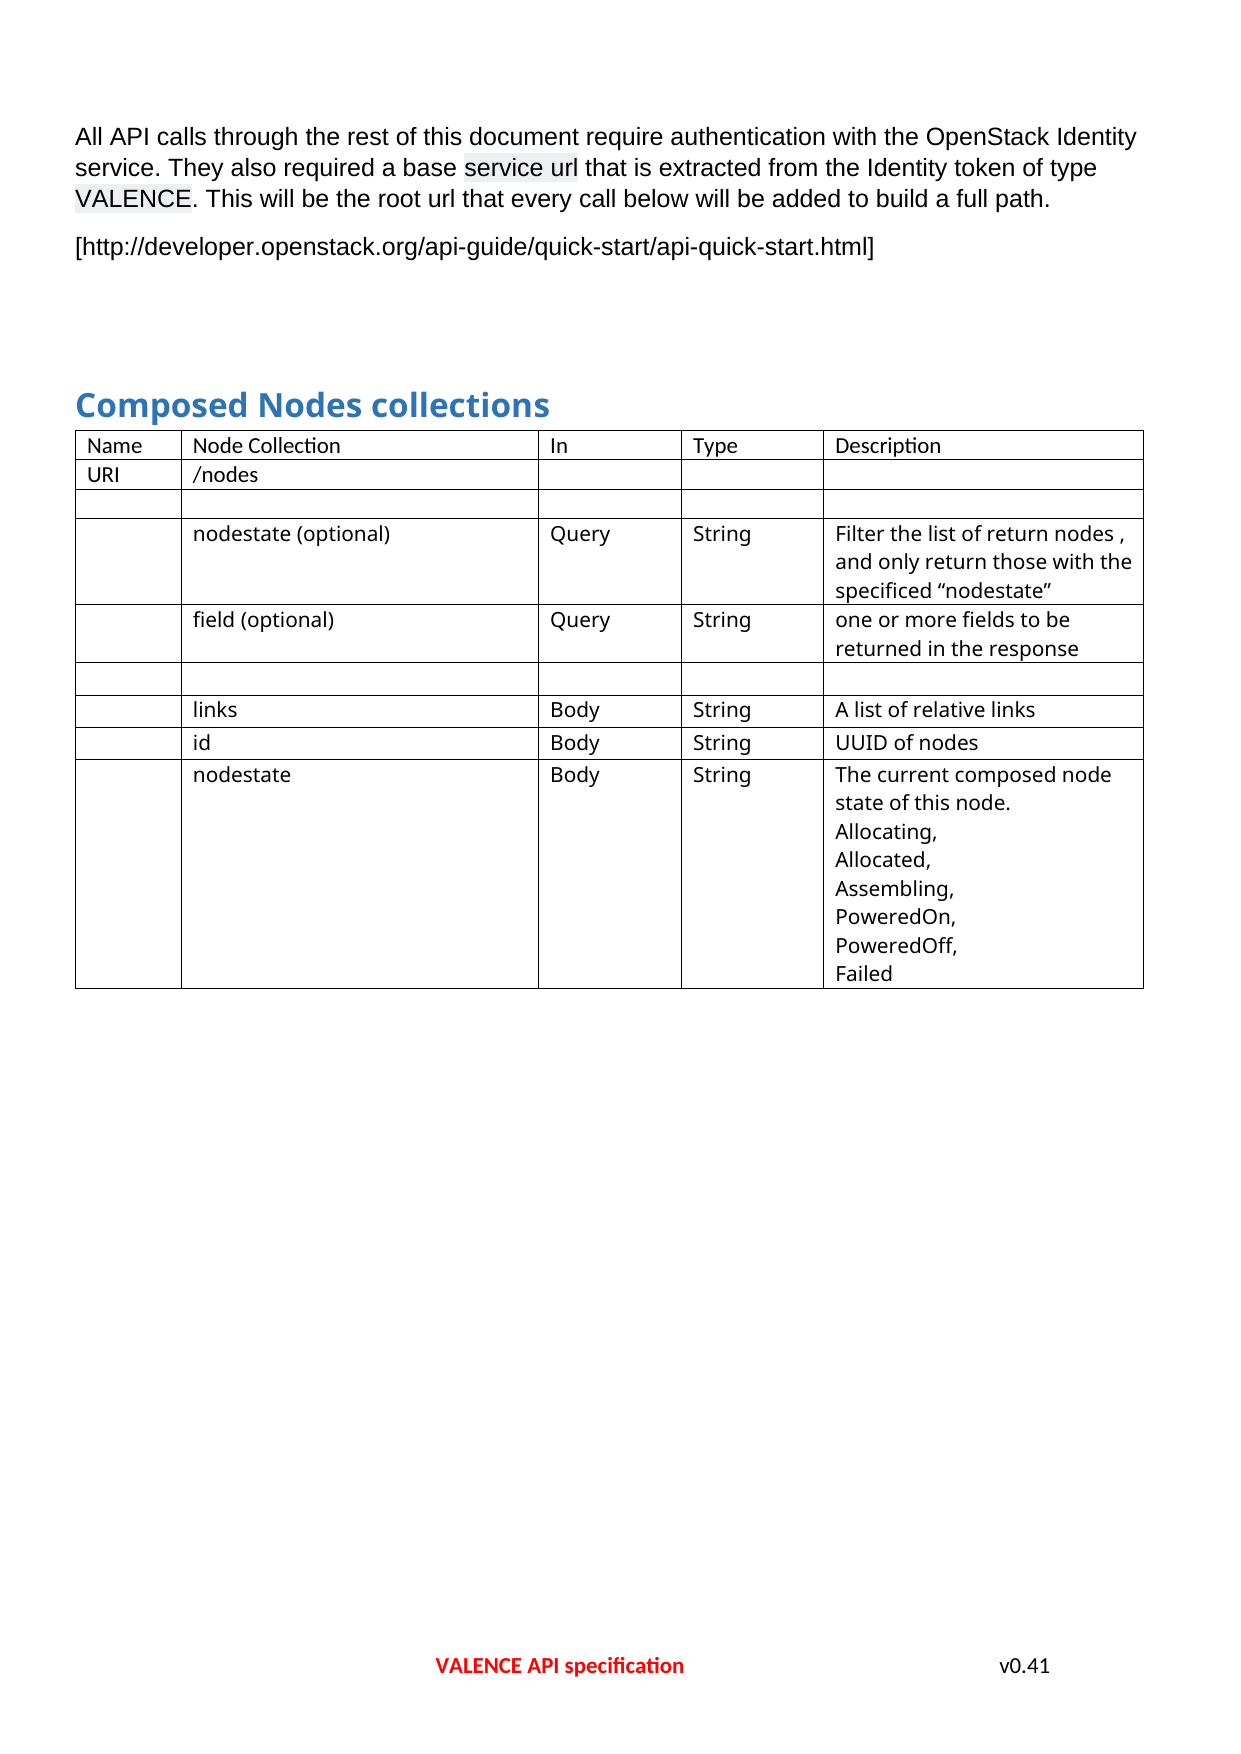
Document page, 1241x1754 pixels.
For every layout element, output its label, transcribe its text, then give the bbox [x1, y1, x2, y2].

table_cell Body [539, 728, 681, 759]
table_cell String [682, 760, 823, 988]
table_cell [76, 728, 181, 759]
table_cell one or more fields to be returned in the response [824, 605, 1143, 662]
table_cell [539, 460, 681, 488]
table_cell [824, 460, 1143, 488]
table_cell [539, 490, 681, 518]
table_cell [76, 519, 181, 604]
table_cell A list of relative links [824, 696, 1143, 727]
table_cell [76, 663, 181, 694]
table_cell links [182, 696, 538, 727]
table_header Node Collection [182, 431, 538, 459]
table_cell [76, 605, 181, 662]
table_header Type [682, 431, 823, 459]
table_cell id [182, 728, 538, 759]
table_cell /nodes [182, 460, 538, 488]
table_cell [824, 663, 1143, 694]
text [http://developer.openstack.org/api-guide/quick-start/api-quick-start.html] [75, 232, 1165, 260]
table_cell nodestate [182, 760, 538, 988]
text All API calls through the rest of this document require authentication with the OpenStack Identity service. They also required a base service url that is extracted from the Identity token of type VALENCE. This will be the root url that every call below will be added to build a full path. [75, 122, 1165, 213]
table_cell String [682, 519, 823, 604]
table_cell String [682, 605, 823, 662]
table_cell The current composed node state of this node. Allocating, Allocated, Assembling, PoweredOn, PoweredOff, Failed [824, 760, 1143, 988]
table_cell Filter the list of return nodes , and only return those with the specificed “nodestate” [824, 519, 1143, 604]
table_cell Body [539, 696, 681, 727]
subtitle Composed Nodes collections [75, 381, 1165, 427]
table_header Description [824, 431, 1143, 459]
table_cell [76, 696, 181, 727]
table_cell nodestate (optional) [182, 519, 538, 604]
table_cell [682, 490, 823, 518]
table_cell Query [539, 605, 681, 662]
table_cell [76, 490, 181, 518]
table_cell String [682, 728, 823, 759]
table_cell UUID of nodes [824, 728, 1143, 759]
table_cell field (optional) [182, 605, 538, 662]
table_cell [182, 663, 538, 694]
table_cell Body [539, 760, 681, 988]
table_header Name [76, 431, 181, 459]
table_cell [824, 490, 1143, 518]
table_cell URI [76, 460, 181, 488]
table_cell Query [539, 519, 681, 604]
table_cell String [682, 696, 823, 727]
table_header In [539, 431, 681, 459]
table_cell [539, 663, 681, 694]
table_cell [682, 663, 823, 694]
table_cell [76, 760, 181, 988]
table_cell [182, 490, 538, 518]
table_cell [682, 460, 823, 488]
